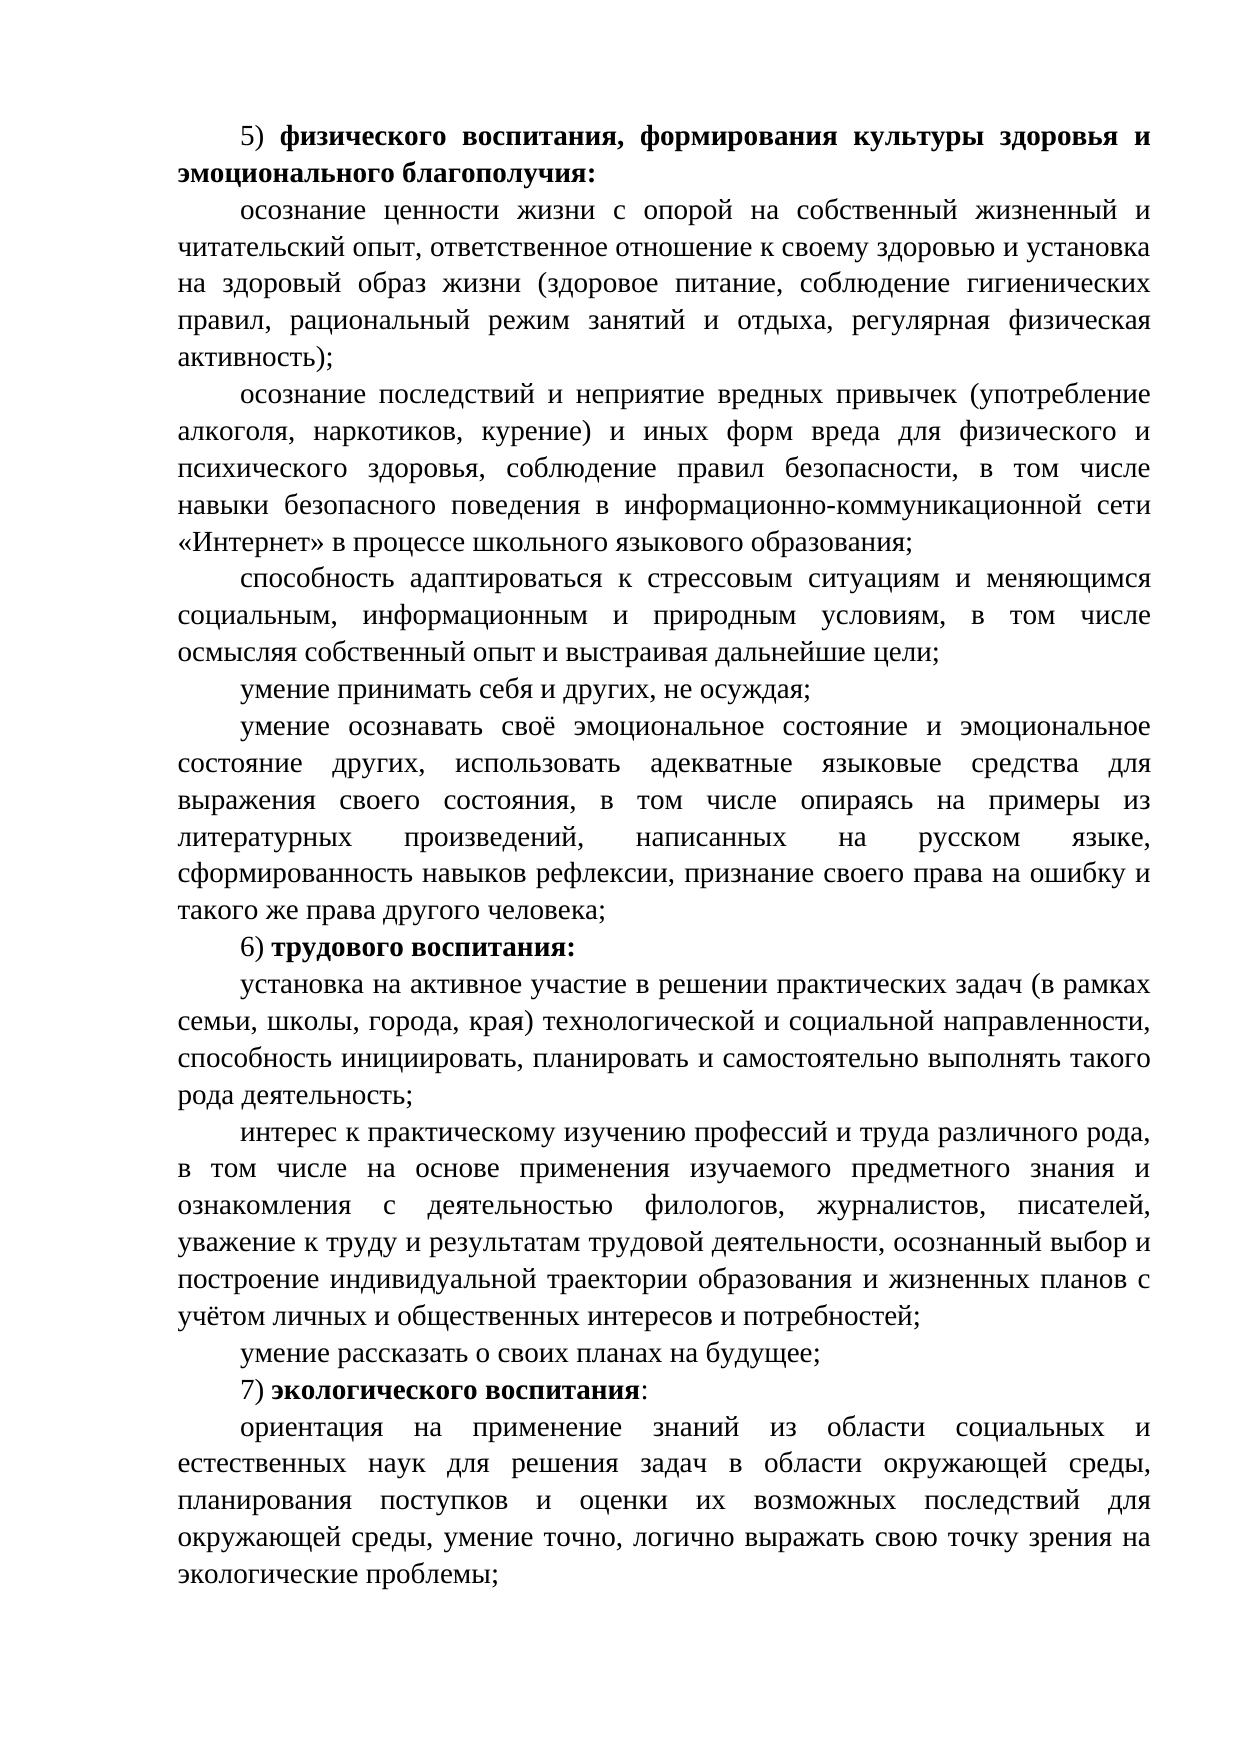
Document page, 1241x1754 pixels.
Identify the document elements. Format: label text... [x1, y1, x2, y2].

text умение осознавать своё эмоциональное состояние и эмоциональное состояние других, использовать адекватные языковые средства для выражения своего состояния, в том числе опираясь на примеры из литературных произведений, написанных на русском языке, сформированность навыков рефлексии, признание своего права на ошибку и такого же права другого человека; [177, 708, 1152, 926]
text установка на активное участие в решении практических задач (в рамках семьи, школы, города, края) технологической и социальной направленности, способность инициировать, планировать и самостоятельно выполнять такого рода деятельность; [177, 966, 1152, 1110]
text осознание последствий и неприятие вредных привычек (употребление алкоголя, наркотиков, курение) и иных форм вреда для физического и психического здоровья, соблюдение правил безопасности, в том числе навыки безопасного поведения в информационно-коммуникационной сети «Интернет» в процессе школьного языкового образования; [177, 376, 1152, 557]
text 5) физического воспитания, формирования культуры здоровья и эмоционального благополучия: [177, 118, 1152, 188]
text ориентация на применение знаний из области социальных и естественных наук для решения задач в области окружающей среды, планирования поступков и оценки их возможных последствий для окружающей среды, умение точно, логично выражать свою точку зрения на экологические проблемы; [177, 1409, 1152, 1590]
text умение принимать себя и других, не осуждая; [177, 671, 1152, 705]
text способность адаптироваться к стрессовым ситуациям и меняющимся социальным, информационным и природным условиям, в том числе осмысляя собственный опыт и выстраивая дальнейшие цели; [177, 561, 1152, 668]
text 7) экологического воспитания: [177, 1372, 1152, 1405]
text 6) трудового воспитания: [177, 929, 1152, 963]
text интерес к практическому изучению профессий и труда различного рода, в том числе на основе применения изучаемого предметного знания и ознакомления с деятельностью филологов, журналистов, писателей, уважение к труду и результатам трудовой деятельности, осознанный выбор и построение индивидуальной траектории образования и жизненных планов с учётом личных и общественных интересов и потребностей; [177, 1114, 1152, 1332]
text умение рассказать о своих планах на будущее; [177, 1335, 1152, 1368]
text осознание ценности жизни с опорой на собственный жизненный и читательский опыт, ответственное отношение к своему здоровью и установка на здоровый образ жизни (здоровое питание, соблюдение гигиенических правил, рациональный режим занятий и отдыха, регулярная физическая активность); [177, 192, 1152, 373]
